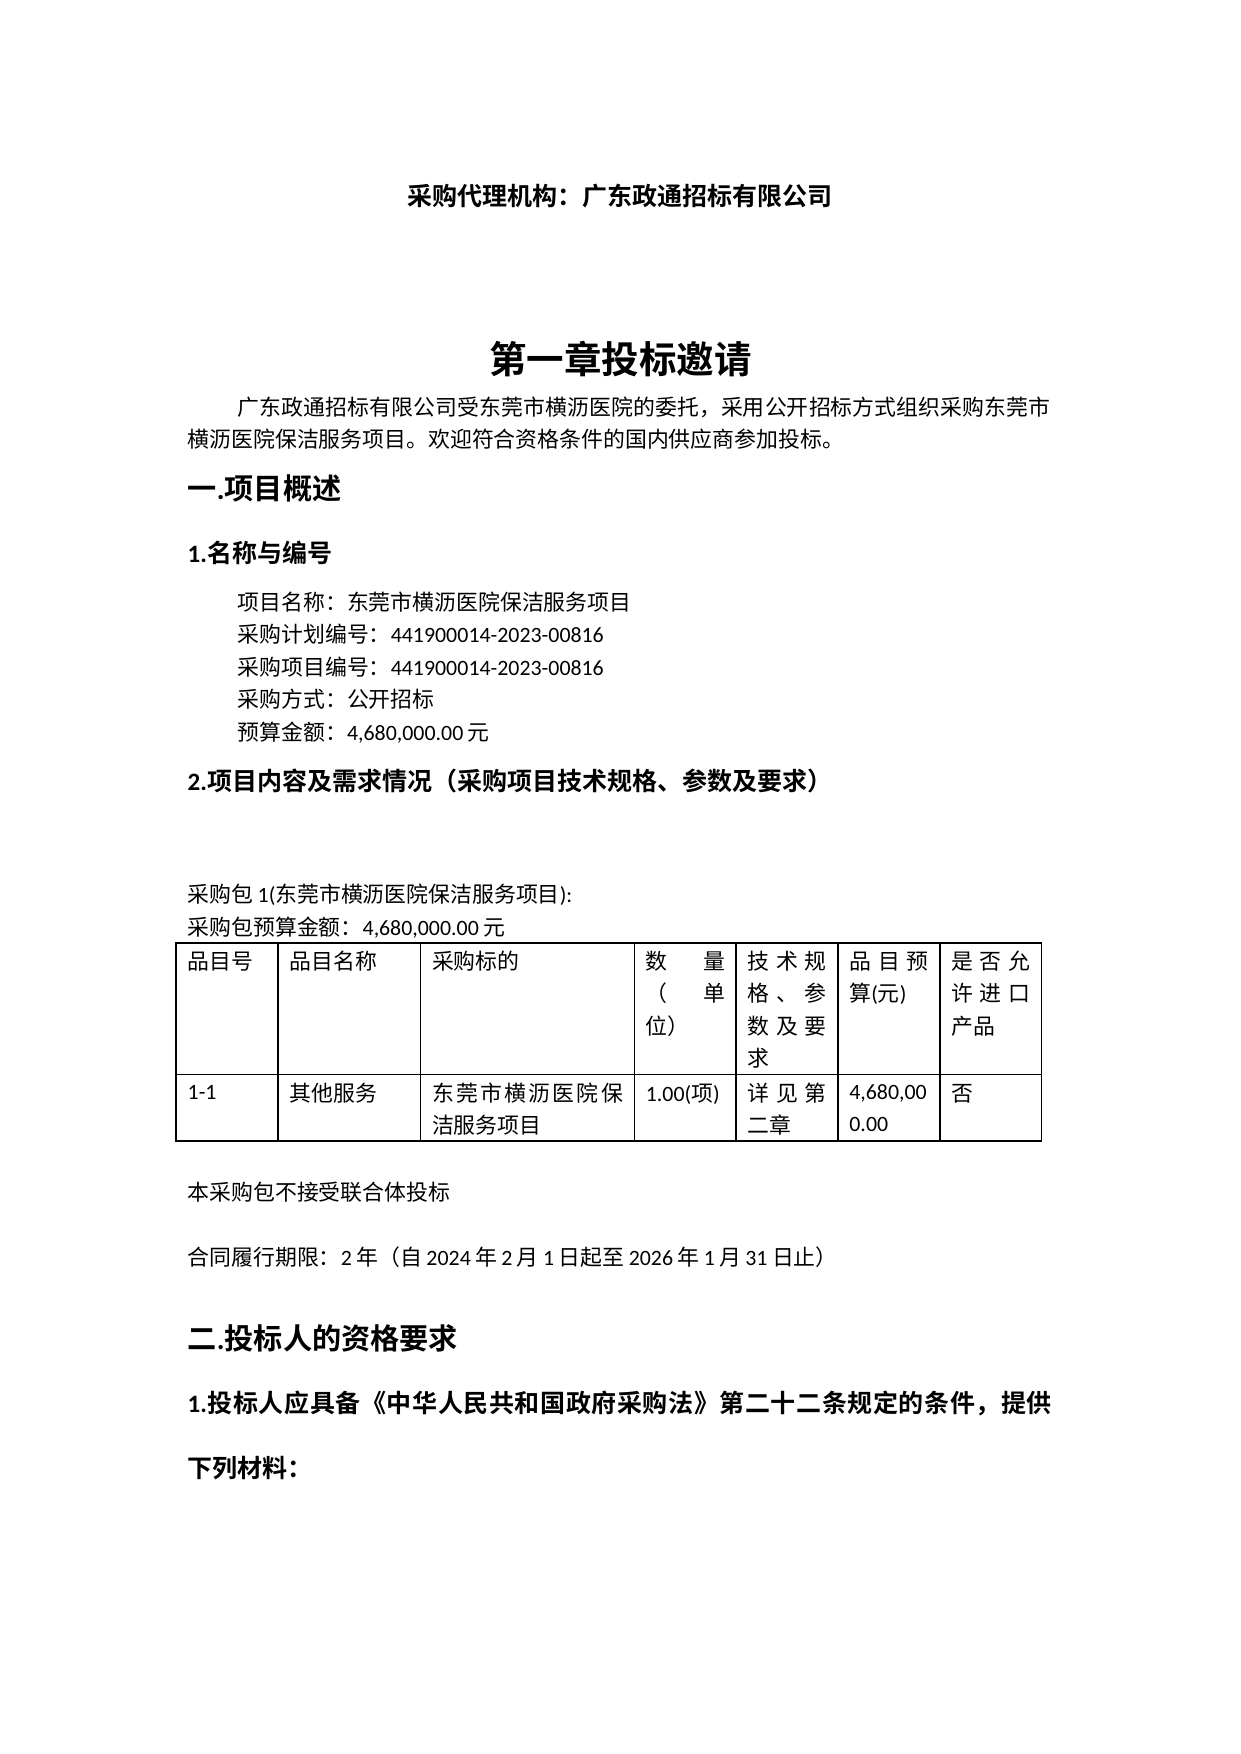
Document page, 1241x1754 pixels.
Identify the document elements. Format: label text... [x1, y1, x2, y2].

table_cell 否 [941, 1075, 1041, 1140]
table_header 品目名称 [279, 944, 420, 1073]
table_cell 详见第二章 [737, 1075, 837, 1140]
text 第一章投标邀请 [187, 324, 1053, 389]
text 采购方式：公开招标 [187, 682, 1053, 714]
text 广东政通招标有限公司受东莞市横沥医院的委托，采用公开招标方式组织采购东莞市横沥医院保洁服务项目。欢迎符合资格条件的国内供应商参加投标。 [187, 389, 1053, 454]
table_cell 其他服务 [279, 1075, 420, 1140]
text 2.项目内容及需求情况（采购项目技术规格、参数及要求） [187, 747, 1053, 812]
text 本采购包不接受联合体投标 [187, 1174, 1053, 1207]
text 合同履行期限：2年（自2024年2月1日起至2026年1月31日止） [187, 1239, 1053, 1272]
text 采购项目编号：441900014-2023-00816 [187, 649, 1053, 682]
table_header 技术规格、参数及要求 [737, 944, 837, 1073]
text 采购代理机构：广东政通招标有限公司 [187, 162, 1053, 227]
text 二.投标人的资格要求 [187, 1304, 1053, 1369]
table_header 数量（单位） [635, 944, 735, 1073]
table_cell 东莞市横沥医院保洁服务项目 [421, 1075, 634, 1140]
table_header 品目预算(元) [839, 944, 939, 1073]
text 一.项目概述 [187, 454, 1053, 519]
table_cell 1-1 [177, 1075, 277, 1140]
table_header 采购标的 [421, 944, 634, 1073]
text 项目名称：东莞市横沥医院保洁服务项目 [187, 584, 1053, 617]
text 1.名称与编号 [187, 519, 1053, 584]
table_header 是否允许进口产品 [941, 944, 1041, 1073]
text 预算金额：4,680,000.00元 [187, 714, 1053, 747]
text 采购包1(东莞市横沥医院保洁服务项目): [187, 877, 1053, 909]
table_header 品目号 [177, 944, 277, 1073]
text 1.投标人应具备《中华人民共和国政府采购法》第二十二条规定的条件，提供下列材料： [187, 1369, 1053, 1499]
text 采购计划编号：441900014-2023-00816 [187, 617, 1053, 649]
text 采购包预算金额：4,680,000.00元 [187, 909, 1053, 942]
table_cell 4,680,000.00 [839, 1075, 939, 1140]
table_cell 1.00(项) [635, 1075, 735, 1140]
